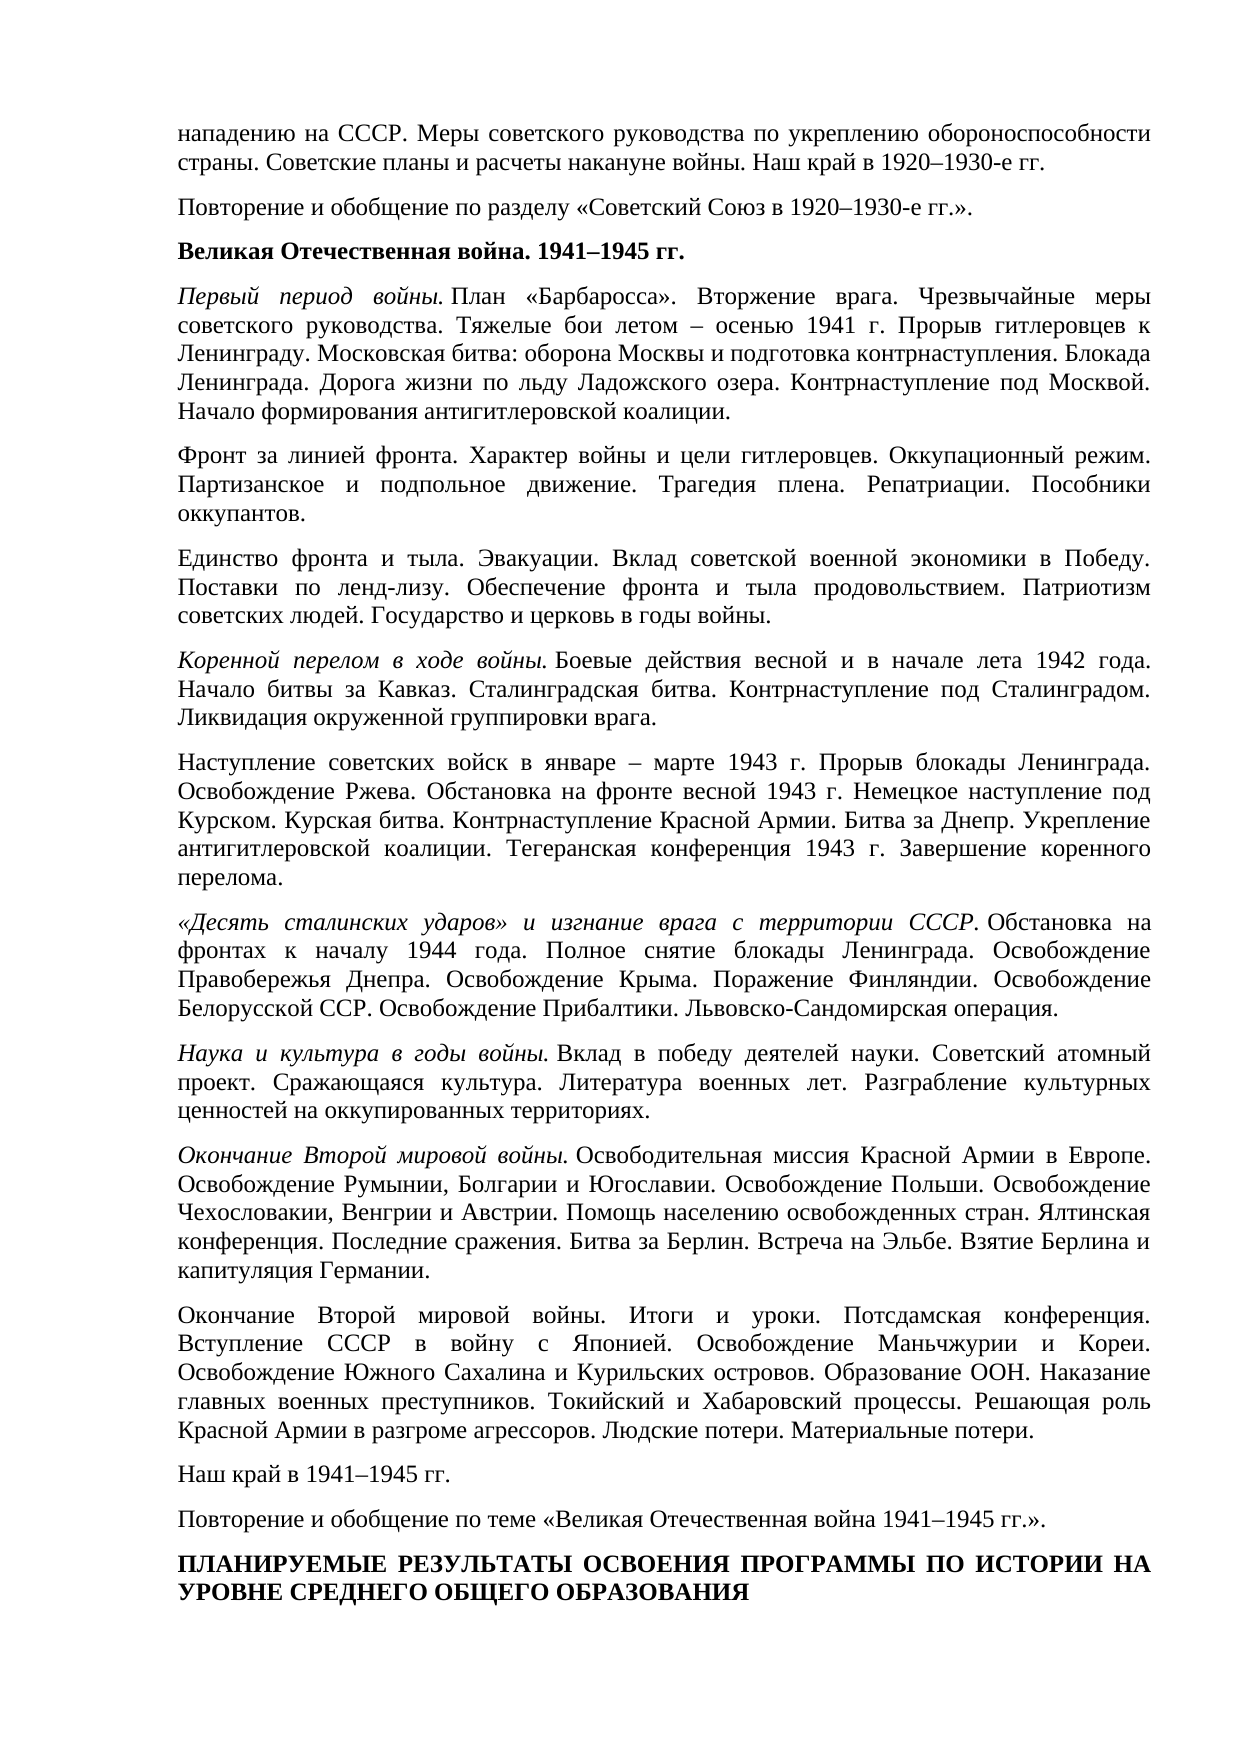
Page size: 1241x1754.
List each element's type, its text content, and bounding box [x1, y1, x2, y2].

text Коренной перелом в ходе войны. Боевые действия весной и в начале лета 1942 года. Начало битвы за Кавказ. Сталинградская битва. Контрнаступление под Сталинградом. Ликвидация окруженной группировки врага. [177, 645, 1152, 731]
text Окончание Второй мировой войны. Итоги и уроки. Потсдамская конференция. Вступление СССР в войну с Японией. Освобождение Маньчжурии и Кореи. Освобождение Южного Сахалина и Курильских островов. Образование ООН. Наказание главных военных преступников. Токийский и Хабаровский процессы. Решающая роль Красной Армии в разгроме агрессоров. Людские потери. Материальные потери. [177, 1300, 1152, 1443]
text Повторение и обобщение по теме «Великая Отечественная война 1941–1945 гг.». [177, 1504, 1152, 1533]
text ПЛАНИРУЕМЫЕ РЕЗУЛЬТАТЫ ОСВОЕНИЯ ПРОГРАММЫ ПО ИСТОРИИ НА УРОВНЕ СРЕДНЕГО ОБЩЕГО ОБРАЗОВАНИЯ [177, 1549, 1152, 1606]
text Наступление советских войск в январе – марте 1943 г. Прорыв блокады Ленинграда. Освобождение Ржева. Обстановка на фронте весной 1943 г. Немецкое наступление под Курском. Курская битва. Контрнаступление Красной Армии. Битва за Днепр. Укрепление антигитлеровской коалиции. Тегеранская конференция 1943 г. Завершение коренного перелома. [177, 747, 1152, 891]
text Фронт за линией фронта. Характер войны и цели гитлеровцев. Оккупационный режим. Партизанское и подпольное движение. Трагедия плена. Репатриации. Пособники оккупантов. [177, 441, 1152, 527]
text Единство фронта и тыла. Эвакуации. Вклад советской военной экономики в Победу. Поставки по ленд-лизу. Обеспечение фронта и тыла продовольствием. Патриотизм советских людей. Государство и церковь в годы войны. [177, 543, 1152, 629]
text Первый период войны. План «Барбаросса». Вторжение врага. Чрезвычайные меры советского руководства. Тяжелые бои летом – осенью 1941 г. Прорыв гитлеровцев к Ленинграду. Московская битва: оборона Москвы и подготовка контрнаступления. Блокада Ленинграда. Дорога жизни по льду Ладожского озера. Контрнаступление под Москвой. Начало формирования антигитлеровской коалиции. [177, 281, 1152, 425]
text Повторение и обобщение по разделу «Советский Союз в 1920–1930-е гг.». [177, 192, 1152, 220]
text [177, 118, 1152, 176]
text Наука и культура в годы войны. Вклад в победу деятелей науки. Советский атомный проект. Сражающаяся культура. Литература военных лет. Разграбление культурных ценностей на оккупированных территориях. [177, 1038, 1152, 1124]
text Великая Отечественная война. 1941–1945 гг. [177, 236, 1152, 265]
text Наш край в 1941–1945 гг. [177, 1459, 1152, 1488]
text Окончание Второй мировой войны. Освободительная миссия Красной Армии в Европе. Освобождение Румынии, Болгарии и Югославии. Освобождение Польши. Освобождение Чехословакии, Венгрии и Австрии. Помощь населению освобожденных стран. Ялтинская конференция. Последние сражения. Битва за Берлин. Встреча на Эльбе. Взятие Берлина и капитуляция Германии. [177, 1140, 1152, 1284]
text «Десять сталинских ударов» и изгнание врага с территории СССР. Обстановка на фронтах к началу 1944 года. Полное снятие блокады Ленинграда. Освобождение Правобережья Днепра. Освобождение Крыма. Поражение Финляндии. Освобождение Белорусской ССР. Освобождение Прибалтики. Львовско-Сандомирская операция. [177, 907, 1152, 1022]
